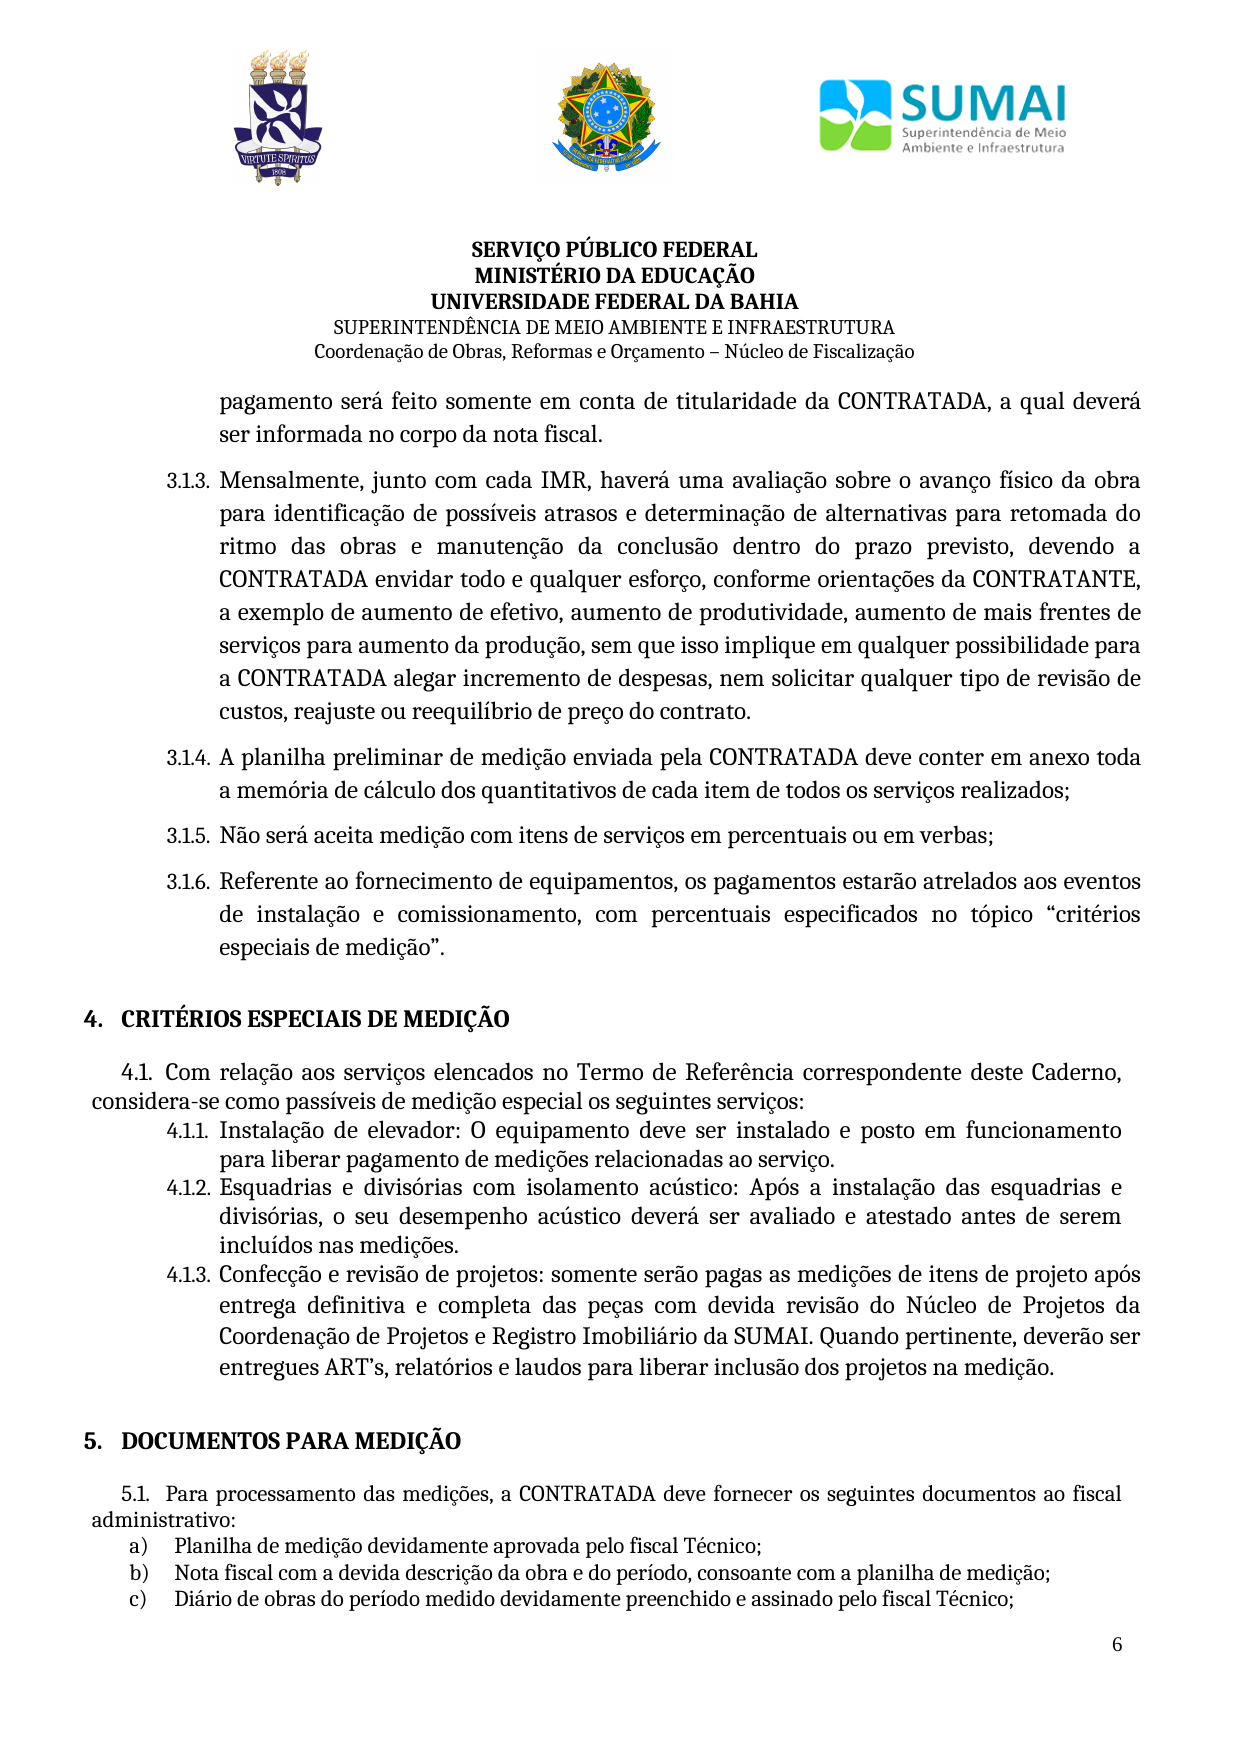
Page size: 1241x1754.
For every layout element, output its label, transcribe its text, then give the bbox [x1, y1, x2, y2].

list Nota fiscal com a devida descrição da obra e do período, consoante com a planilha de medição; [129, 1559, 1123, 1586]
text A planilha preliminar de medição enviada pela CONTRATADA deve conter em anexo toda a memória de cálculo dos quantitativos de cada item de todos os serviços realizados; [167, 742, 1142, 804]
text Não será aceita medição com itens de serviços em percentuais ou em verbas; [167, 821, 1142, 850]
text Mensalmente, junto com cada IMR, haverá uma avaliação sobre o avanço físico da obra para identificação de possíveis atrasos e determinação de alternativas para retomada do ritmo das obras e manutenção da conclusão dentro do prazo previsto, devendo a CONTRATADA envidar todo e qualquer esforço, conforme orientações da CONTRATANTE, a exemplo de aumento de efetivo, aumento de produtividade, aumento de mais frentes de serviços para aumento da produção, sem que isso implique em qualquer possibilidade para a CONTRATADA alegar incremento de despesas, nem solicitar qualquer tipo de revisão de custos, reajuste ou reequilíbrio de preço do contrato. [167, 466, 1142, 726]
list Instalação de elevador: O equipamento deve ser instalado e posto em funcionamento para liberar pagamento de medições relacionadas ao serviço. [167, 1116, 1123, 1173]
picture [535, 47, 677, 189]
text Confecção e revisão de projetos: somente serão pagas as medições de itens de projeto após entrega definitiva e completa das peças com devida revisão do Núcleo de Projetos da Coordenação de Projetos e Registro Imobiliário da SUMAI. Quando pertinente, deverão ser entregues ART’s, relatórios e laudos para liberar inclusão dos projetos na medição. [167, 1259, 1142, 1381]
list Esquadrias e divisórias com isolamento acústico: Após a instalação das esquadrias e divisórias, o seu desempenho acústico deverá ser avaliado e atestado antes de serem incluídos nas medições. [167, 1173, 1123, 1259]
subtitle CRITÉRIOS ESPECIAIS DE MEDIÇÃO [84, 1004, 1142, 1033]
list Diário de obras do período medido devidamente preenchido e assinado pelo fiscal Técnico; [129, 1586, 1123, 1612]
subtitle DOCUMENTOS PARA MEDIÇÃO [84, 1427, 1142, 1455]
list Planilha de medição devidamente aprovada pelo fiscal Técnico; [129, 1533, 1123, 1559]
text Referente ao fornecimento de equipamentos, os pagamentos estarão atrelados aos eventos de instalação e comissionamento, com percentuais especificados no tópico “critérios especiais de medição”. [167, 867, 1142, 961]
picture [233, 49, 323, 187]
list Com relação aos serviços elencados no Termo de Referência correspondente deste Caderno, considera-se como passíveis de medição especial os seguintes serviços: [92, 1058, 1123, 1116]
picture [800, 65, 1082, 172]
list Para processamento das medições, a CONTRATADA deve fornecer os seguintes documentos ao fiscal administrativo: [92, 1480, 1123, 1533]
